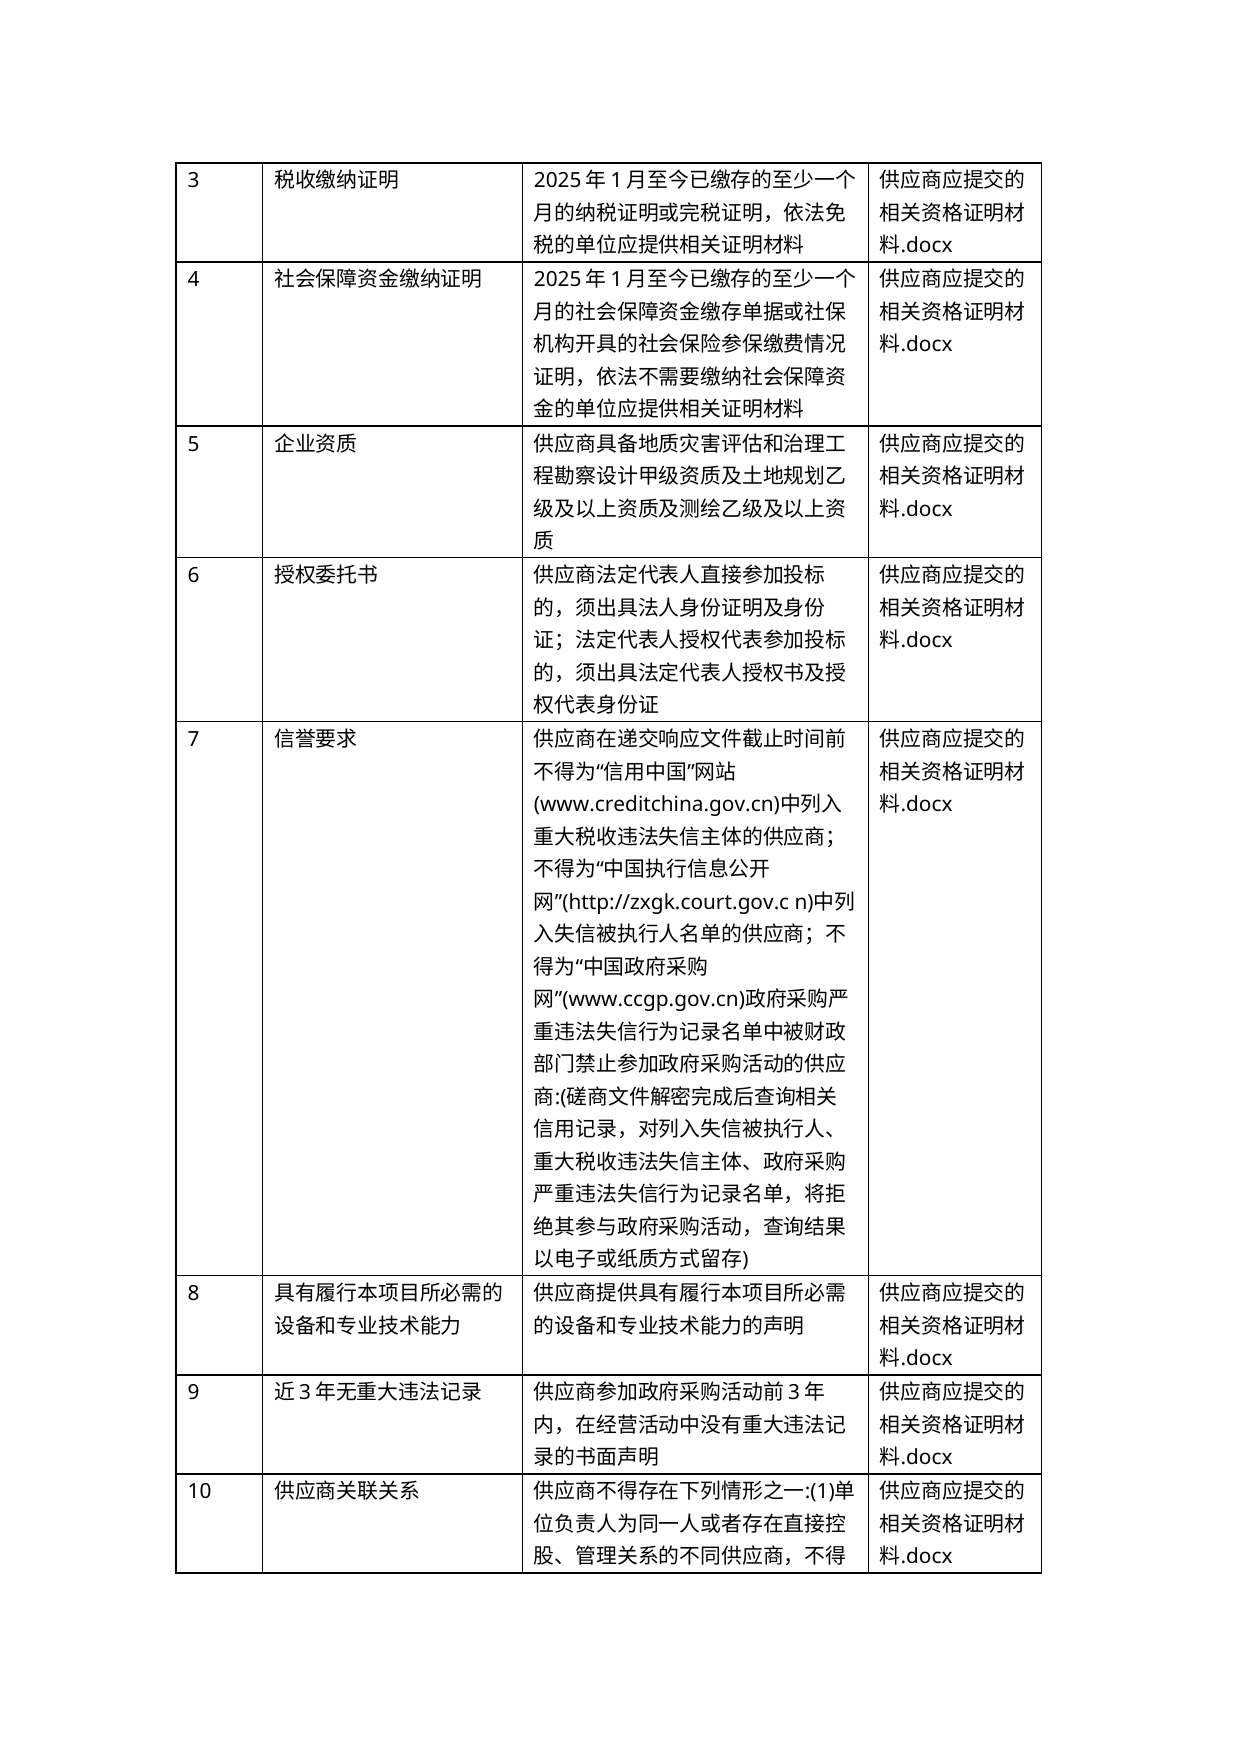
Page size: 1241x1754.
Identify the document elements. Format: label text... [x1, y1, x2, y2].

table_cell 供应商关联关系 [263, 1475, 522, 1572]
table_cell 供应商提供具有履行本项目所必需的设备和专业技术能力的声明 [523, 1276, 868, 1374]
table_cell 供应商应提交的相关资格证明材料.docx [869, 263, 1041, 425]
table_cell 10 [177, 1475, 262, 1572]
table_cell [869, 1475, 1041, 1572]
table_cell 8 [177, 1276, 262, 1374]
table_cell 供应商参加政府采购活动前3年内，在经营活动中没有重大违法记录的书面声明 [523, 1376, 868, 1473]
table_cell 供应商应提交的相关资格证明材料.docx [869, 427, 1041, 557]
table_cell 授权委托书 [263, 558, 522, 721]
table_cell 供应商应提交的相关资格证明材料.docx [869, 722, 1041, 1275]
table_cell 5 [177, 427, 262, 557]
table_cell 税收缴纳证明 [263, 164, 522, 261]
table_cell 企业资质 [263, 427, 522, 557]
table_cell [523, 1475, 868, 1572]
table_cell 信誉要求 [263, 722, 522, 1275]
table_cell 7 [177, 722, 262, 1275]
table_cell 社会保障资金缴纳证明 [263, 263, 522, 425]
table_cell 供应商应提交的相关资格证明材料.docx [869, 1276, 1041, 1374]
table_cell 供应商在递交响应文件截止时间前不得为“信用中国”网站(www.creditchina.gov.cn)中列入重大税收违法失信主体的供应商；不得为“中国执行信息公开网”(http://zxgk.court.gov.c n)中列入失信被执行人名单的供应商；不得为“中国政府采购网”(www.ccgp.gov.cn)政府采购严重违法失信行为记录名单中被财政部门禁止参加政府采购活动的供应商:(磋商文件解密完成后查询相关信用记录，对列入失信被执行人、重大税收违法失信主体、政府采购严重违法失信行为记录名单，将拒绝其参与政府采购活动，查询结果以电子或纸质方式留存) [523, 722, 868, 1275]
table_cell 2025年1月至今已缴存的至少一个月的社会保障资金缴存单据或社保机构开具的社会保险参保缴费情况证明，依法不需要缴纳社会保障资金的单位应提供相关证明材料 [523, 263, 868, 425]
table_cell 供应商应提交的相关资格证明材料.docx [869, 558, 1041, 721]
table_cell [869, 164, 1041, 261]
table_cell 9 [177, 1376, 262, 1473]
table_cell 供应商应提交的相关资格证明材料.docx [869, 1376, 1041, 1473]
table_cell 供应商法定代表人直接参加投标的，须出具法人身份证明及身份证；法定代表人授权代表参加投标的，须出具法定代表人授权书及授权代表身份证 [523, 558, 868, 721]
table_cell 4 [177, 263, 262, 425]
table_cell 6 [177, 558, 262, 721]
table_cell 供应商具备地质灾害评估和治理工程勘察设计甲级资质及土地规划乙级及以上资质及测绘乙级及以上资质 [523, 427, 868, 557]
table_cell 具有履行本项目所必需的设备和专业技术能力 [263, 1276, 522, 1374]
table_cell 2025年1月至今已缴存的至少一个月的纳税证明或完税证明，依法免税的单位应提供相关证明材料 [523, 164, 868, 261]
table_cell 3 [177, 164, 262, 261]
table_cell 近3年无重大违法记录 [263, 1376, 522, 1473]
